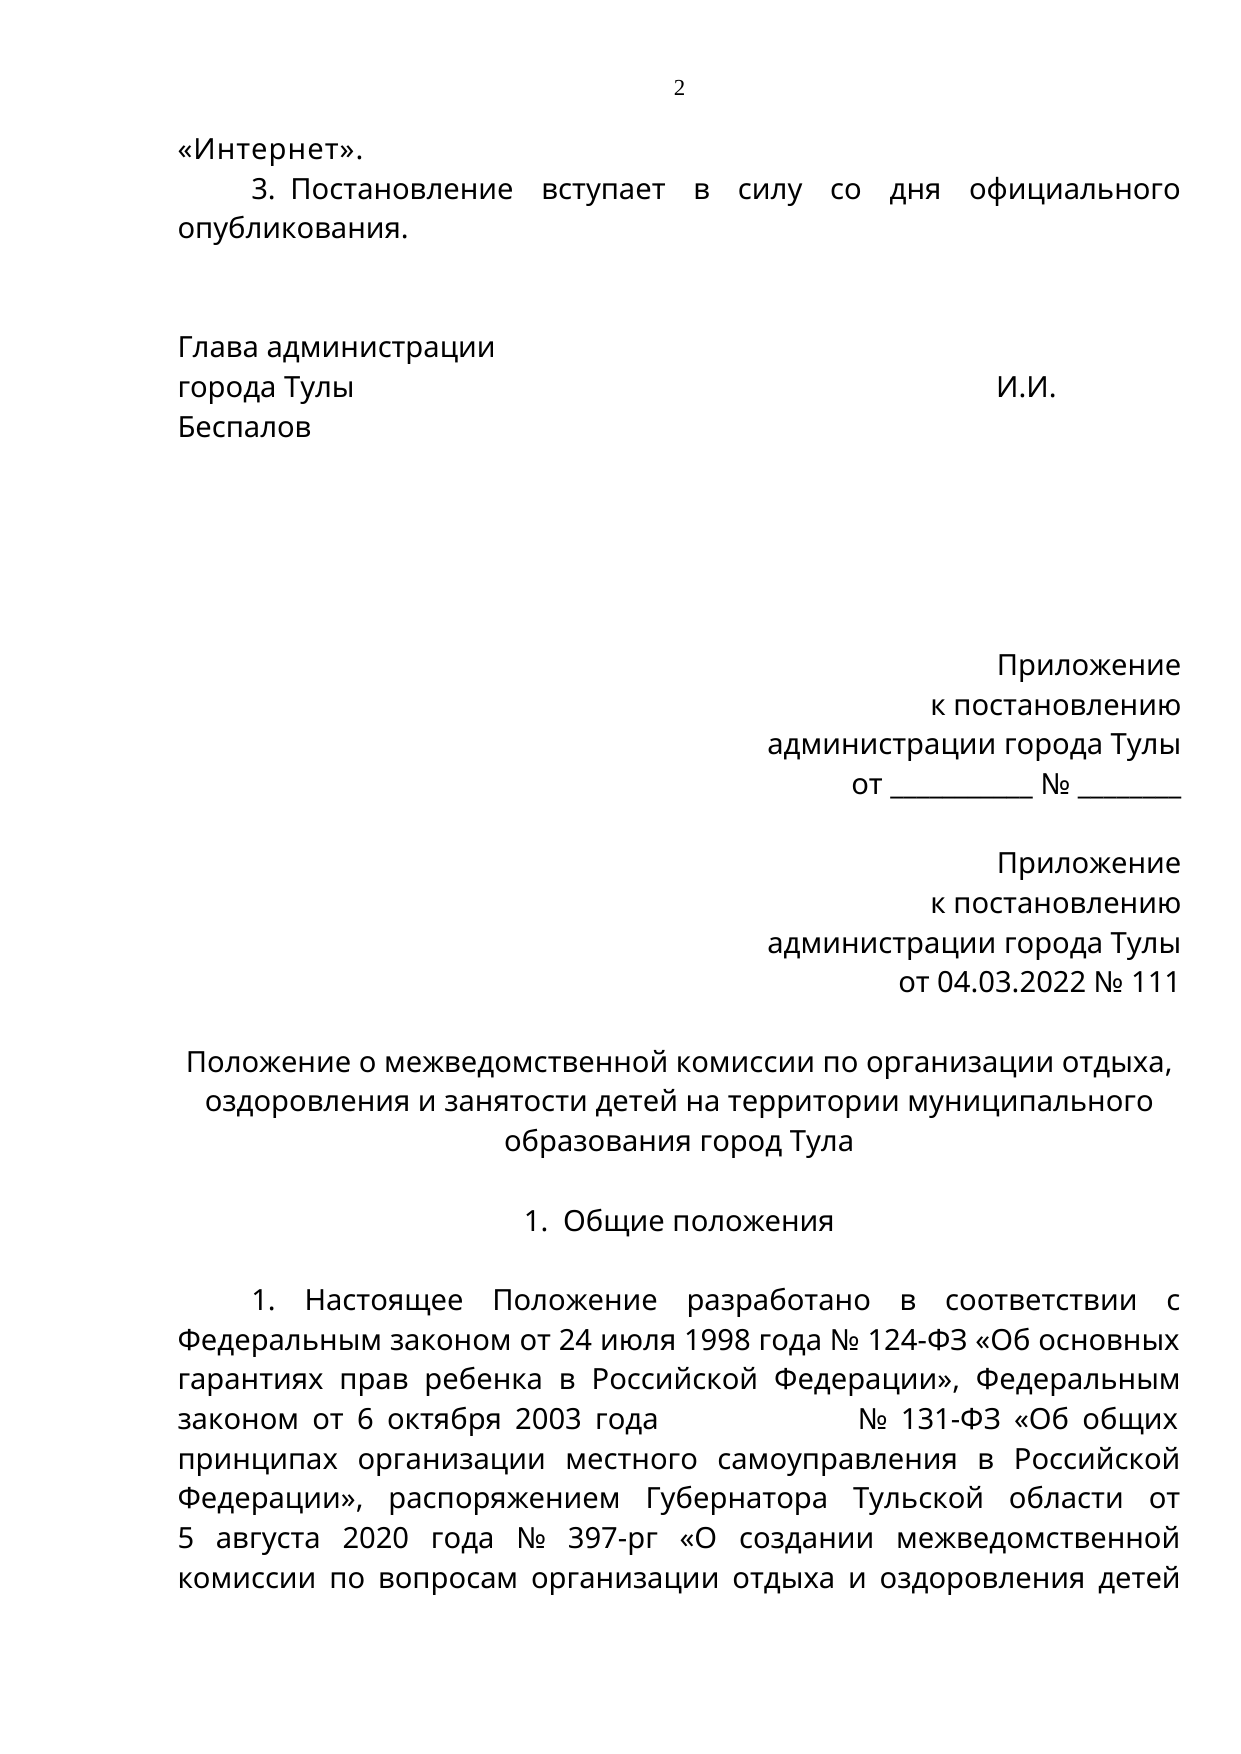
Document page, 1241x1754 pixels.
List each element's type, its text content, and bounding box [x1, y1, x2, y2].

text Положение о межведомственной комиссии по организации отдыха, [177, 1041, 1181, 1081]
text города Тулы И.И. Беспалов [177, 366, 1181, 446]
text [177, 128, 1181, 168]
text Приложение к постановлению администрации города Тулы [177, 644, 1181, 763]
text 1.Общие положения [177, 1200, 1181, 1239]
text Приложение к постановлению администрации города Тулы [177, 843, 1181, 962]
text образования город Тула [177, 1120, 1181, 1160]
text от 04.03.2022 № 111 [177, 962, 1181, 1001]
text оздоровления и занятости детей на территории муниципального [177, 1081, 1181, 1120]
text 3.Постановление вступает в силу со дня официального опубликования. [177, 168, 1181, 247]
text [177, 1279, 1181, 1597]
text от ___________ № ________ [177, 763, 1181, 803]
text Глава администрации [177, 327, 1181, 366]
